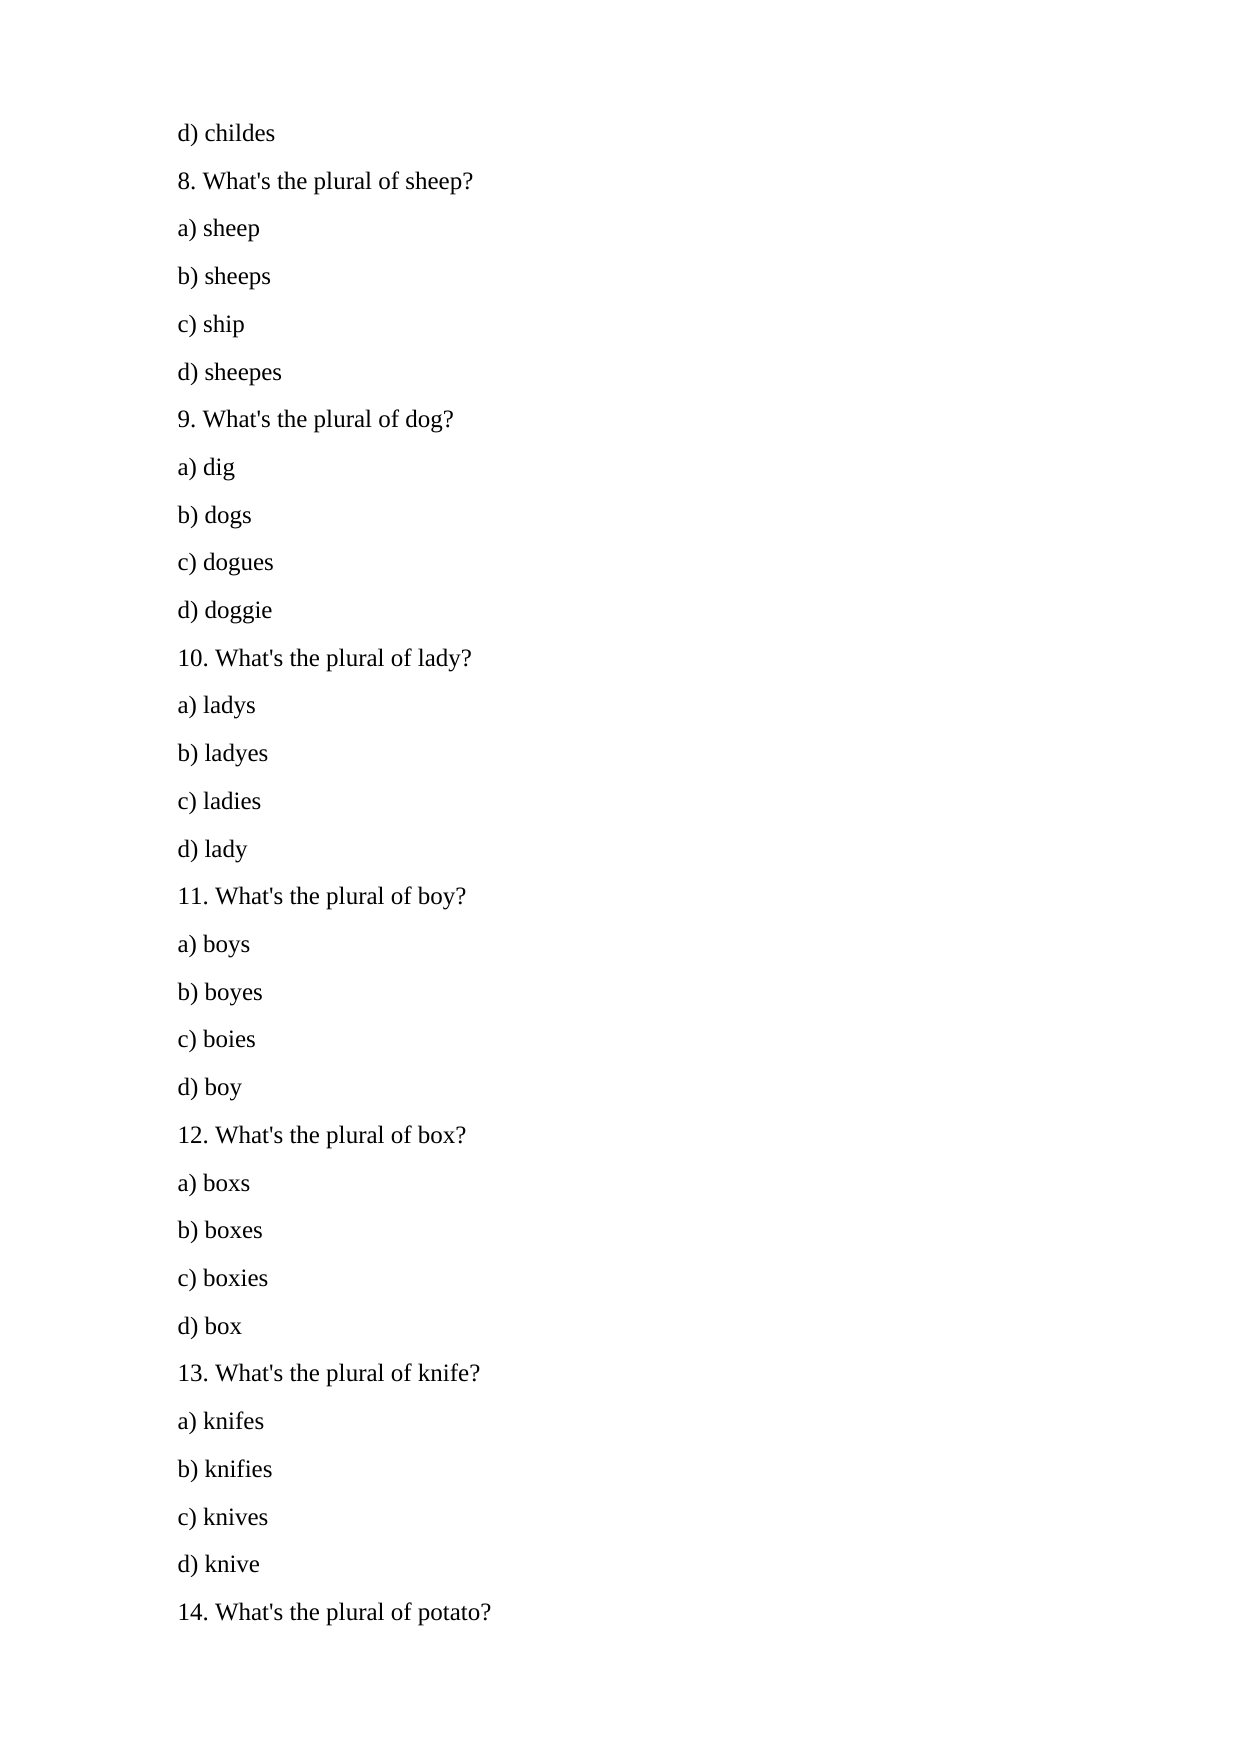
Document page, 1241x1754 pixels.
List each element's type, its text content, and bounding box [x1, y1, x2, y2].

text c) knives [177, 1502, 1152, 1530]
text b) knifies [177, 1454, 1152, 1483]
text 11. What's the plural of boy? [177, 881, 1152, 910]
text a) boxs [177, 1168, 1152, 1196]
text b) dogs [177, 500, 1152, 528]
text c) boies [177, 1024, 1152, 1053]
text c) ladies [177, 786, 1152, 815]
text a) sheeр [177, 213, 1152, 242]
text d) sheepes [177, 357, 1152, 385]
text 14. What's the plural of potato? [177, 1597, 1152, 1626]
text d) boy [177, 1072, 1152, 1101]
text a) dig [177, 452, 1152, 481]
text 13. What's the plural of knife? [177, 1358, 1152, 1387]
text b) ladyes [177, 738, 1152, 767]
text b) boyes [177, 977, 1152, 1006]
text c) boxies [177, 1263, 1152, 1292]
text 12. What's the plural of box? [177, 1120, 1152, 1149]
text d) box [177, 1311, 1152, 1339]
text b) sheeps [177, 261, 1152, 290]
text a) ladys [177, 691, 1152, 719]
text d) knive [177, 1549, 1152, 1578]
text 10. What's the plural of lady? [177, 643, 1152, 672]
text d) doggie [177, 595, 1152, 624]
text b) boxes [177, 1215, 1152, 1244]
text c) ship [177, 309, 1152, 338]
text c) dogues [177, 547, 1152, 576]
text a) boys [177, 929, 1152, 958]
text d) childes [177, 118, 1152, 147]
text a) knifes [177, 1406, 1152, 1435]
text 8. What's the plural of sheep? [177, 166, 1152, 194]
text 9. What's the plural of dog? [177, 404, 1152, 433]
text d) lady [177, 834, 1152, 862]
